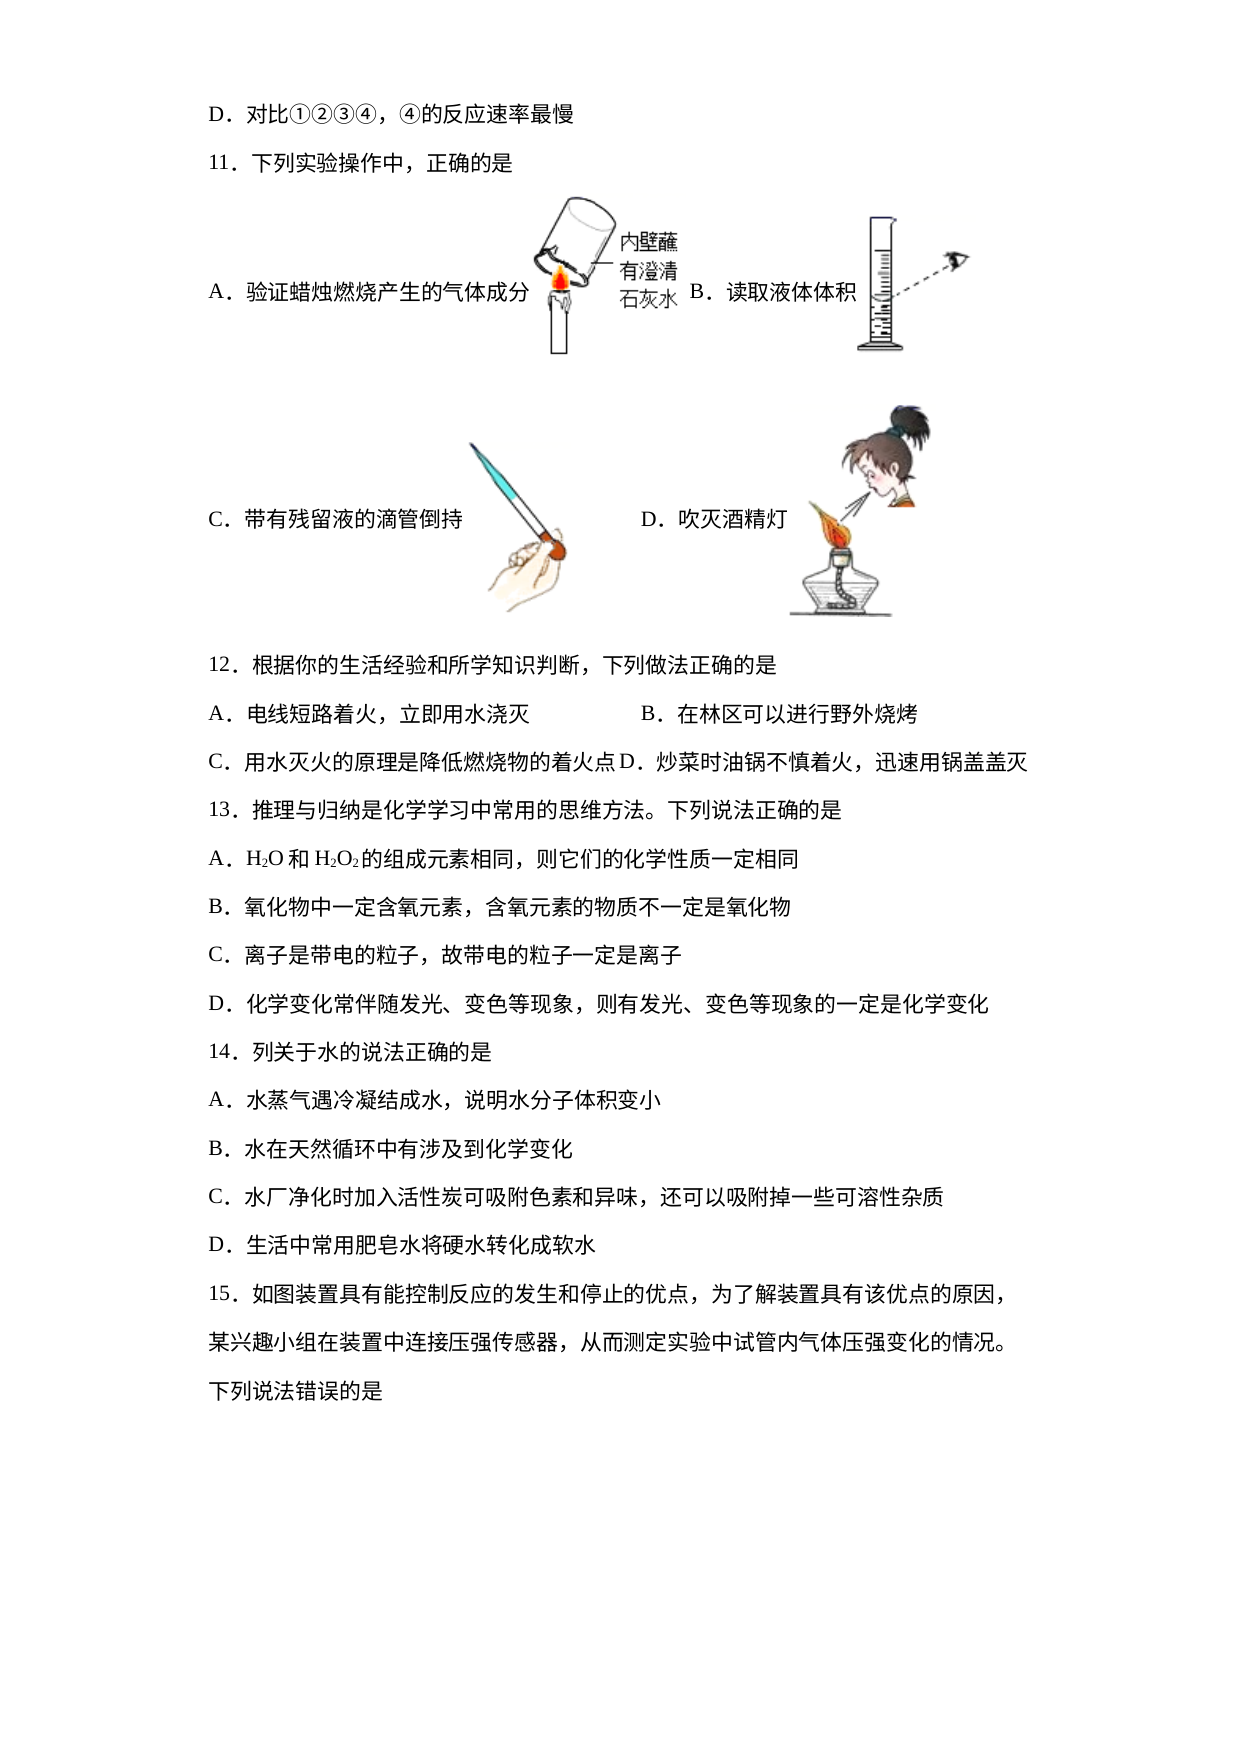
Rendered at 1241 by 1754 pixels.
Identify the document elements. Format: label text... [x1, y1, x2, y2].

text D．生活中常用肥皂水将硬水转化成软水 [208, 1228, 1032, 1260]
text C．水厂净化时加入活性炭可吸附色素和异味，还可以吸附掉一些可溶性杂质 [208, 1179, 1032, 1212]
text A．电线短路着火，立即用水浇灭 B．在林区可以进行野外烧烤 [208, 696, 1032, 729]
picture [857, 215, 976, 357]
text D．化学变化常伴随发光、变色等现象，则有发光、变色等现象的一定是化学变化 [208, 986, 1032, 1019]
text A．水蒸气遇冷凝结成水，说明水分子体积变小 [208, 1083, 1032, 1115]
text B．水在天然循环中有涉及到化学变化 [208, 1131, 1032, 1164]
text C．离子是带电的粒子，故带电的粒子一定是离子 [208, 938, 1032, 970]
picture [787, 404, 937, 617]
picture [530, 193, 687, 357]
picture [463, 442, 572, 617]
text 15．如图装置具有能控制反应的发生和停止的优点，为了解装置具有该优点的原因，某兴趣小组在装置中连接压强传感器，从而测定实验中试管内气体压强变化的情况。下列说法错误的是 [208, 1276, 1032, 1406]
text D．对比①②③④，④的反应速率最慢 [208, 97, 1032, 129]
text 12．根据你的生活经验和所学知识判断，下列做法正确的是 [208, 648, 1032, 680]
text A．H2O和H2O2的组成元素相同，则它们的化学性质一定相同 [208, 841, 1032, 874]
text 14．列关于水的说法正确的是 [208, 1034, 1032, 1067]
text C．用水灭火的原理是降低燃烧物的着火点 D．炒菜时油锅不慎着火，迅速用锅盖盖灭 [208, 744, 1032, 777]
text B．氧化物中一定含氧元素，含氧元素的物质不一定是氧化物 [208, 889, 1032, 922]
text 11．下列实验操作中，正确的是 [208, 145, 1032, 178]
text 13．推理与归纳是化学学习中常用的思维方法。下列说法正确的是 [208, 793, 1032, 825]
